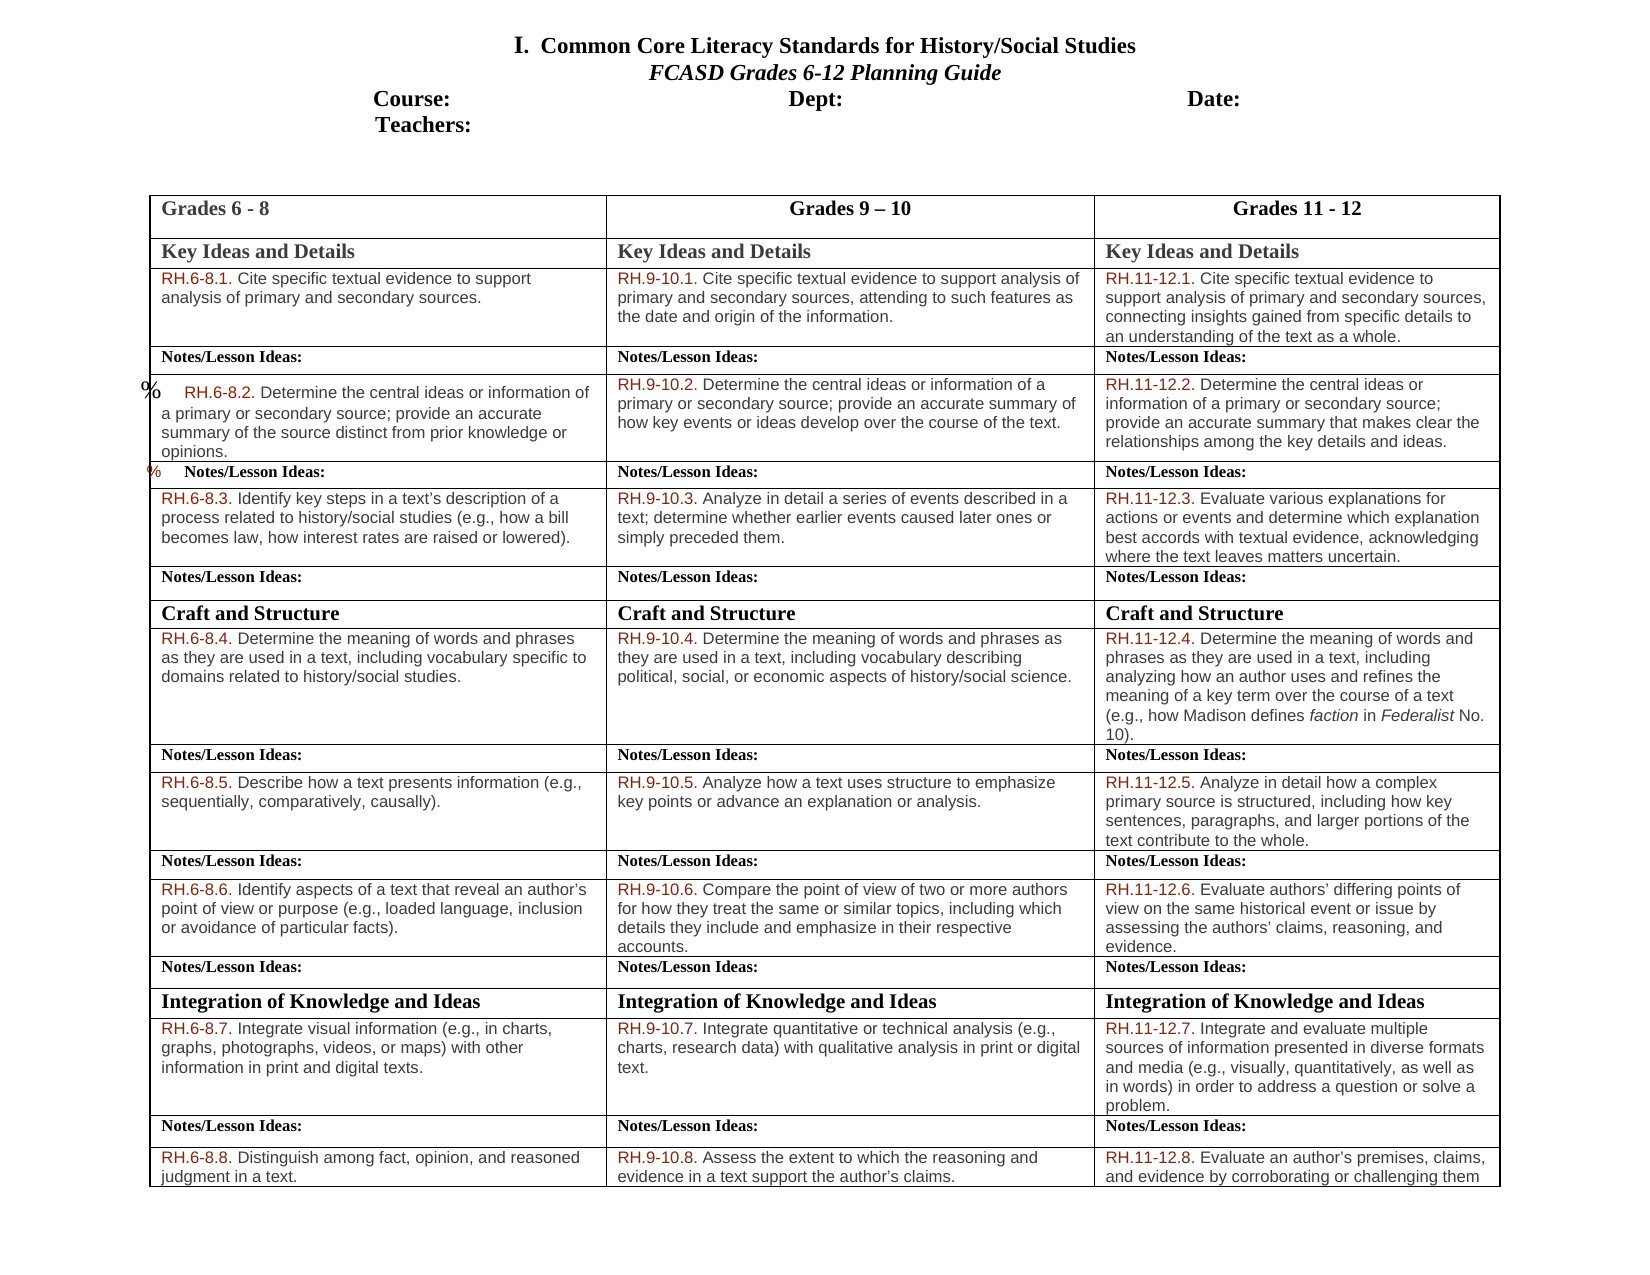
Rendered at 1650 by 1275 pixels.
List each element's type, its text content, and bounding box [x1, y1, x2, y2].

table_cell Notes/Lesson Ideas: [607, 567, 1094, 599]
table_cell RH.11-12.7. Integrate and evaluate multiple sources of information presented in diverse formats and media (e.g., visually, quantitatively, as well as in words) in order to address a question or solve a problem. [1095, 1019, 1499, 1115]
table_cell Notes/Lesson Ideas: [1095, 567, 1499, 599]
table_cell Key Ideas and Details [1095, 239, 1499, 268]
table_cell Integration of Knowledge and Ideas [151, 989, 606, 1018]
table_header Grades 11 - 12 [1095, 196, 1499, 238]
table_header Grades 6 - 8 [151, 196, 606, 238]
table_cell RH.9-10.5. Analyze how a text uses structure to emphasize key points or advance an explanation or analysis. [607, 773, 1094, 849]
table_cell Notes/Lesson Ideas: [607, 851, 1094, 878]
table_cell Notes/Lesson Ideas: [1095, 957, 1499, 988]
table_cell RH.9-10.6. Compare the point of view of two or more authors for how they treat the same or similar topics, including which details they include and emphasize in their respective accounts. [607, 880, 1094, 956]
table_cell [1095, 1148, 1499, 1186]
table_cell Notes/Lesson Ideas: [151, 1116, 606, 1147]
table_cell Integration of Knowledge and Ideas [1095, 989, 1499, 1018]
table_cell RH.6-8.5. Describe how a text presents information (e.g., sequentially, comparatively, causally). [151, 773, 606, 849]
table_cell RH.11-12.5. Analyze in detail how a complex primary source is structured, including how key sentences, paragraphs, and larger portions of the text contribute to the whole. [1095, 773, 1499, 849]
table_cell Notes/Lesson Ideas: [151, 745, 606, 772]
table_cell RH.11-12.2. Determine the central ideas or information of a primary or secondary source; provide an accurate summary that makes clear the relationships among the key details and ideas. [1095, 375, 1499, 461]
table_cell RH.9-10.2. Determine the central ideas or information of a primary or secondary source; provide an accurate summary of how key events or ideas develop over the course of the text. [607, 375, 1094, 461]
table_cell RH.9-10.3. Analyze in detail a series of events described in a text; determine whether earlier events caused later ones or simply preceded them. [607, 489, 1094, 566]
table_cell Notes/Lesson Ideas: [151, 347, 606, 374]
table_cell RH.11-12.1. Cite specific textual evidence to support analysis of primary and secondary sources, connecting insights gained from specific details to an understanding of the text as a whole. [1095, 269, 1499, 346]
table_cell Notes/Lesson Ideas: [151, 851, 606, 878]
table_cell RH.9-10.1. Cite specific textual evidence to support analysis of primary and secondary sources, attending to such features as the date and origin of the information. [607, 269, 1094, 346]
table_cell Integration of Knowledge and Ideas [607, 989, 1094, 1018]
table_cell Notes/Lesson Ideas: [607, 347, 1094, 374]
table_cell Notes/Lesson Ideas: [607, 462, 1094, 488]
table_cell RH.9-10.7. Integrate quantitative or technical analysis (e.g., charts, research data) with qualitative analysis in print or digital text. [607, 1019, 1094, 1115]
table_cell Notes/Lesson Ideas: [151, 957, 606, 988]
table_cell RH.6-8.4. Determine the meaning of words and phrases as they are used in a text, including vocabulary specific to domains related to history/social studies. [151, 629, 606, 744]
table_header Grades 9 – 10 [607, 196, 1094, 238]
table_cell RH.6-8.7. Integrate visual information (e.g., in charts, graphs, photographs, videos, or maps) with other information in print and digital texts. [151, 1019, 606, 1115]
table_cell Craft and Structure [607, 601, 1094, 628]
table_cell RH.11-12.6. Evaluate authors’ differing points of view on the same historical event or issue by assessing the authors’ claims, reasoning, and evidence. [1095, 880, 1499, 956]
table_cell Craft and Structure [151, 601, 606, 628]
table_cell Key Ideas and Details [151, 239, 606, 268]
table_cell Notes/Lesson Ideas: [1095, 1116, 1499, 1147]
table_cell Notes/Lesson Ideas: [151, 462, 606, 488]
table_cell Notes/Lesson Ideas: [1095, 347, 1499, 374]
table_cell Notes/Lesson Ideas: [607, 745, 1094, 772]
table_cell RH.9-10.4. Determine the meaning of words and phrases as they are used in a text, including vocabulary describing political, social, or economic aspects of history/social science. [607, 629, 1094, 744]
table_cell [607, 1148, 1094, 1186]
table_cell RH.6-8.3. Identify key steps in a text’s description of a process related to history/social studies (e.g., how a bill becomes law, how interest rates are raised or lowered). [151, 489, 606, 566]
table_cell Notes/Lesson Ideas: [607, 957, 1094, 988]
table_cell Notes/Lesson Ideas: [607, 1116, 1094, 1147]
table_cell Notes/Lesson Ideas: [1095, 851, 1499, 878]
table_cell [151, 1148, 606, 1186]
table_cell Notes/Lesson Ideas: [1095, 462, 1499, 488]
table_cell Key Ideas and Details [607, 239, 1094, 268]
table_cell RH.11-12.3. Evaluate various explanations for actions or events and determine which explanation best accords with textual evidence, acknowledging where the text leaves matters uncertain. [1095, 489, 1499, 566]
table_cell RH.6-8.2. Determine the central ideas or information of a primary or secondary source; provide an accurate summary of the source distinct from prior knowledge or opinions. [151, 375, 606, 461]
table_cell RH.6-8.1. Cite specific textual evidence to support analysis of primary and secondary sources. [151, 269, 606, 346]
table_cell Craft and Structure [1095, 601, 1499, 628]
table_cell RH.6-8.6. Identify aspects of a text that reveal an author’s point of view or purpose (e.g., loaded language, inclusion or avoidance of particular facts). [151, 880, 606, 956]
table_cell Notes/Lesson Ideas: [1095, 745, 1499, 772]
table_cell Notes/Lesson Ideas: [151, 567, 606, 599]
table_cell RH.11-12.4. Determine the meaning of words and phrases as they are used in a text, including analyzing how an author uses and refines the meaning of a key term over the course of a text (e.g., how Madison defines faction in Federalist No. 10). [1095, 629, 1499, 744]
